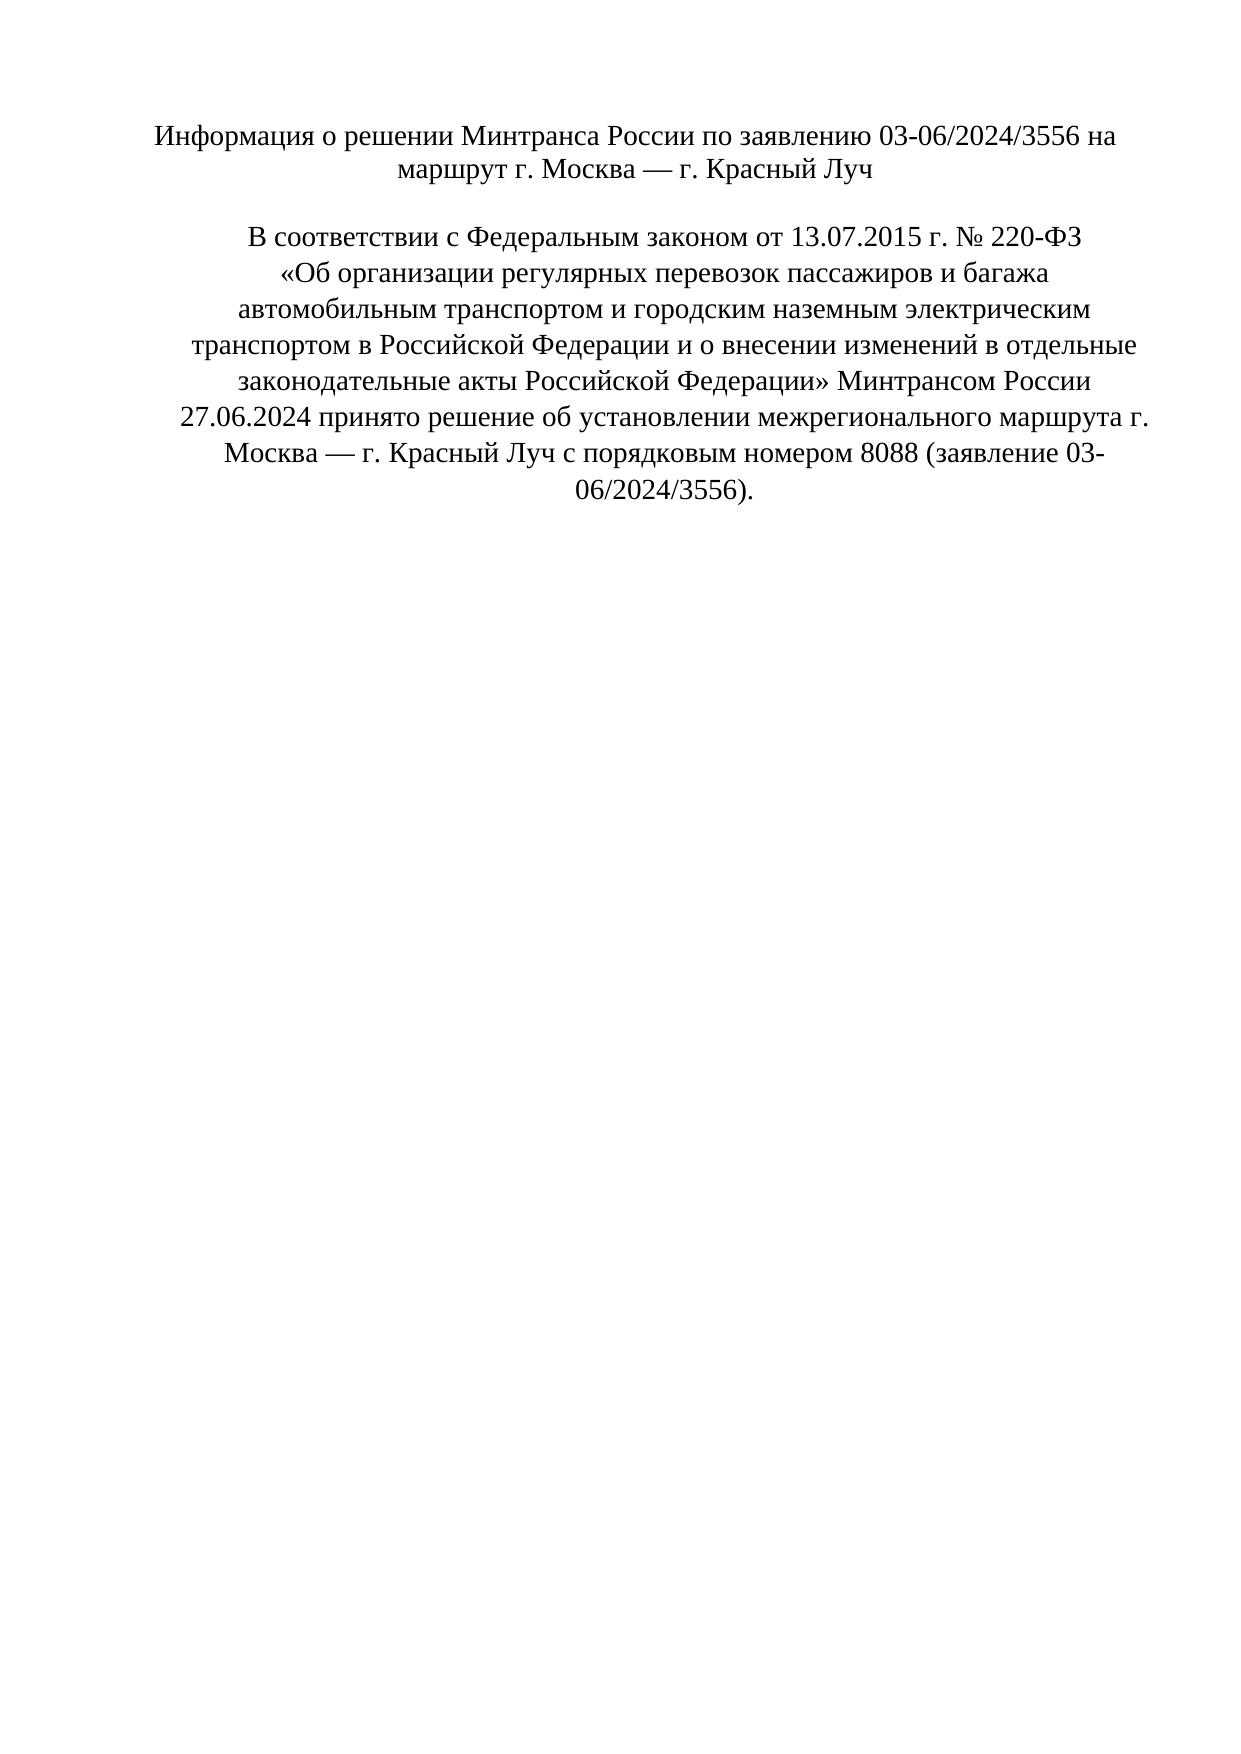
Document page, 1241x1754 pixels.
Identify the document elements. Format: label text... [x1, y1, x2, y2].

text В соответствии с Федеральным законом от 13.07.2015 г. № 220-ФЗ «Об организации регулярных перевозок пассажиров и багажа автомобильным транспортом и городским наземным электрическим транспортом в Российской Федерации и о внесении изменений в отдельные законодательные акты Российской Федерации» Минтрансом России 27.06.2024 принято решение об установлении межрегионального маршрута г. Москва — г. Красный Луч с порядковым номером 8088 (заявление 03-06/2024/3556). [177, 219, 1152, 505]
text Информация о решении Минтранса России по заявлению 03-06/2024/3556 на маршрут г. Москва — г. Красный Луч [118, 118, 1152, 185]
